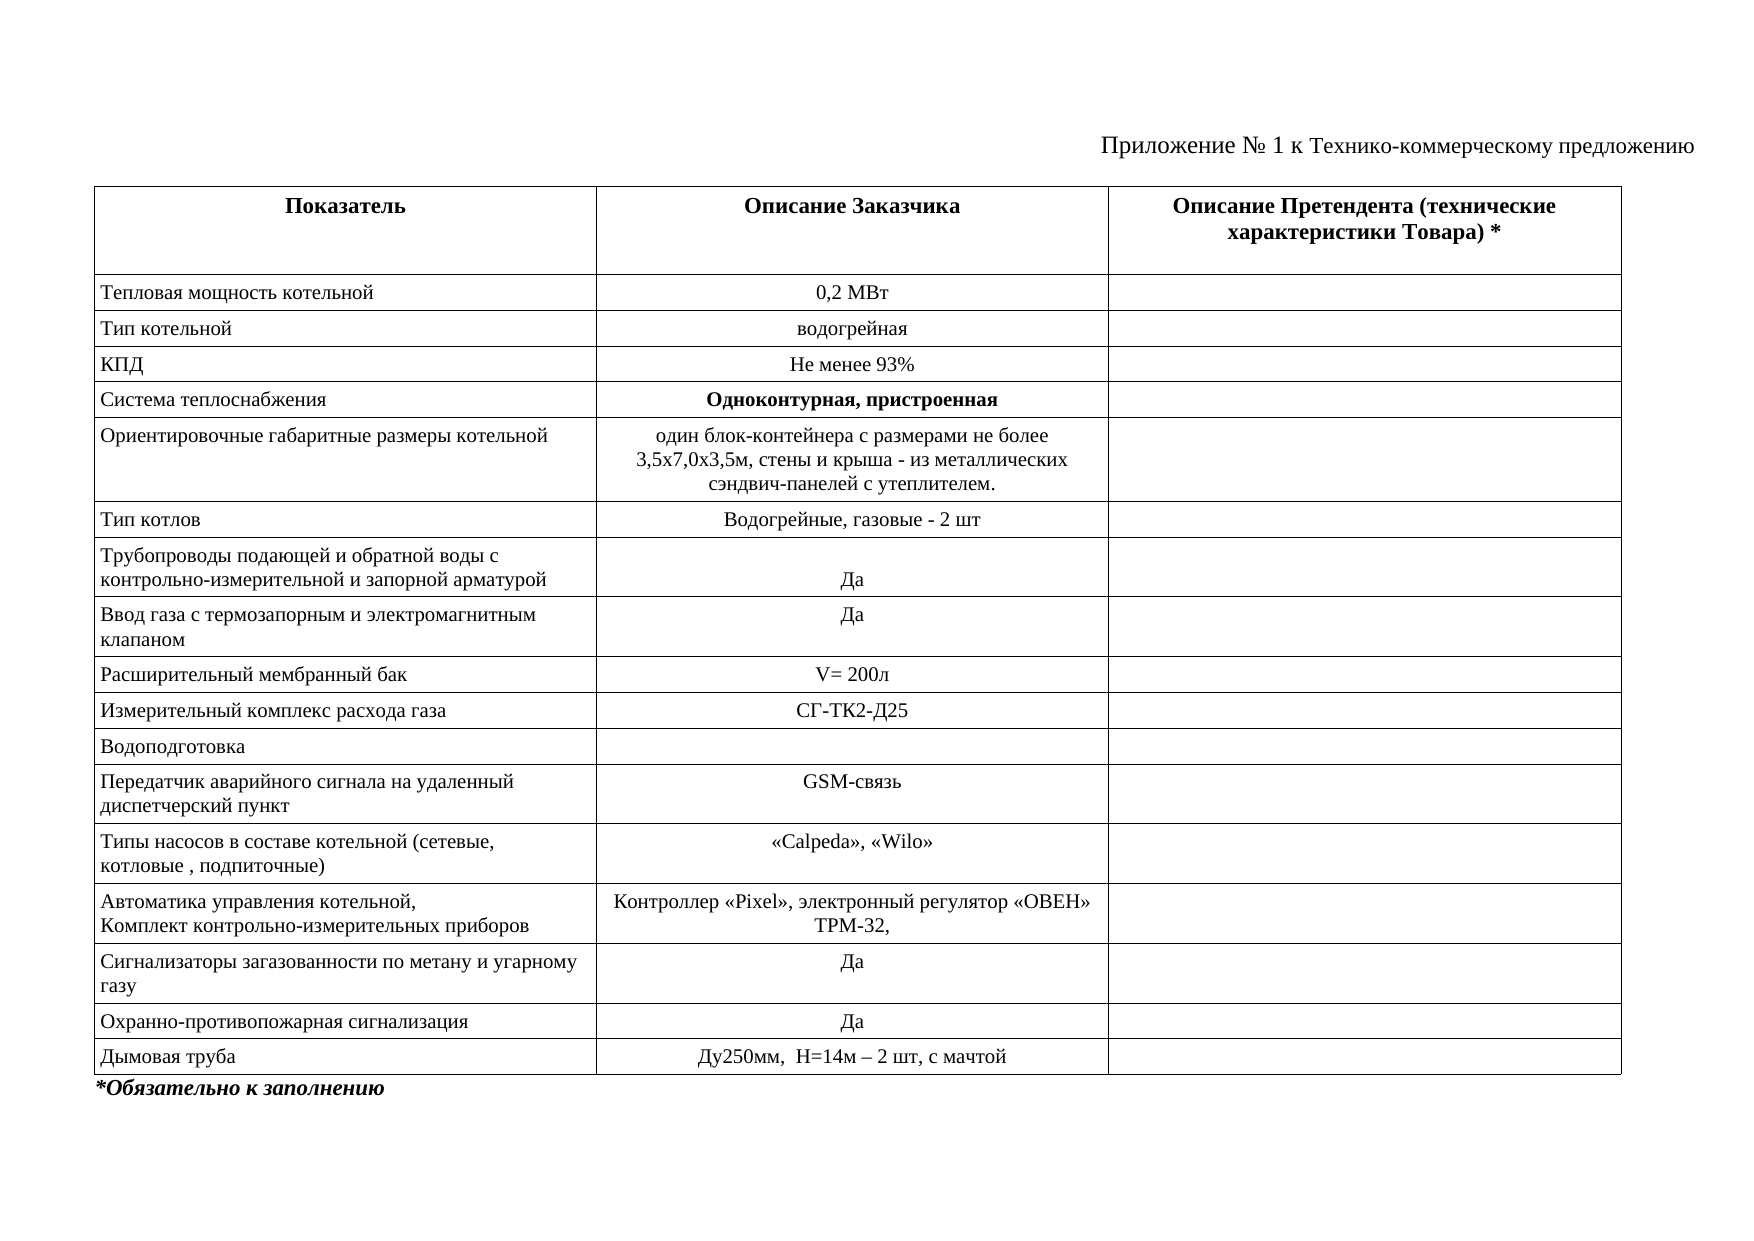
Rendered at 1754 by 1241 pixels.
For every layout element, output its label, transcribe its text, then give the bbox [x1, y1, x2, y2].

table_cell Контроллер «Pixel», электронный регулятор «ОВЕН» ТРМ-32, [597, 884, 1108, 943]
table_cell водогрейная [597, 311, 1108, 346]
table_cell [1109, 347, 1621, 381]
table_cell Типы насосов в составе котельной (сетевые, котловые , подпиточные) [95, 824, 596, 883]
table_cell Ду250мм, Н=14м – 2 шт, с мачтой [597, 1039, 1108, 1074]
table_cell Передатчик аварийного сигнала на удаленный диспетчерский пункт [95, 765, 596, 823]
table_cell [1109, 1039, 1621, 1074]
table_cell Охранно-противопожарная сигнализация [95, 1004, 596, 1038]
table_cell Водогрейные, газовые - 2 шт [597, 502, 1108, 537]
table_cell Ориентировочные габаритные размеры котельной [95, 418, 596, 501]
table_cell [1109, 657, 1621, 692]
table_cell Тепловая мощность котельной [95, 275, 596, 310]
table_cell «Calpeda», «Wilo» [597, 824, 1108, 883]
table_cell Система теплоснабжения [95, 382, 596, 417]
table_cell V= 200л [597, 657, 1108, 692]
table_header Описание Заказчика [597, 187, 1108, 274]
table_cell [1109, 765, 1621, 823]
table_cell Одноконтурная, пристроенная [597, 382, 1108, 417]
table_cell Дымовая труба [95, 1039, 596, 1074]
table_cell GSM-связь [597, 765, 1108, 823]
table_cell [597, 729, 1108, 763]
table_cell Водоподготовка [95, 729, 596, 763]
table_cell Тип котельной [95, 311, 596, 346]
table_cell Измерительный комплекс расхода газа [95, 693, 596, 728]
table_cell [1109, 1004, 1621, 1038]
table_cell [1109, 944, 1621, 1003]
table_cell один блок-контейнера с размерами не более 3,5х7,0х3,5м, стены и крыша - из металлических сэндвич-панелей с утеплителем. [597, 418, 1108, 501]
text *Обязательно к заполнению [89, 1074, 1695, 1101]
table_cell [1109, 729, 1621, 763]
table_cell Не менее 93% [597, 347, 1108, 381]
table_cell [1109, 824, 1621, 883]
table_cell [1109, 382, 1621, 417]
table_cell Автоматика управления котельной, Комплект контрольно-измерительных приборов [95, 884, 596, 943]
table_cell Да [597, 538, 1108, 596]
table_header Показатель [95, 187, 596, 274]
table_cell Ввод газа с термозапорным и электромагнитным клапаном [95, 597, 596, 656]
table_cell СГ-ТК2-Д25 [597, 693, 1108, 728]
table_cell [1109, 502, 1621, 537]
table_cell Сигнализаторы загазованности по метану и угарному газу [95, 944, 596, 1003]
table_cell 0,2 МВт [597, 275, 1108, 310]
table_cell Да [597, 944, 1108, 1003]
table_cell [1109, 418, 1621, 501]
table_cell [1109, 311, 1621, 346]
table_cell Расширительный мембранный бак [95, 657, 596, 692]
table_cell [1109, 693, 1621, 728]
table_cell [1109, 538, 1621, 596]
text Приложение № 1 к Технико-коммерческому предложению [89, 131, 1695, 159]
table_cell [1109, 597, 1621, 656]
table_cell Да [597, 597, 1108, 656]
table_header Описание Претендента (технические характеристики Товара) * [1109, 187, 1621, 274]
table_cell Трубопроводы подающей и обратной воды с контрольно-измерительной и запорной арматурой [95, 538, 596, 596]
table_cell Тип котлов [95, 502, 596, 537]
table_cell [1109, 275, 1621, 310]
table_cell [1109, 884, 1621, 943]
table_cell Да [597, 1004, 1108, 1038]
table_cell КПД [95, 347, 596, 381]
